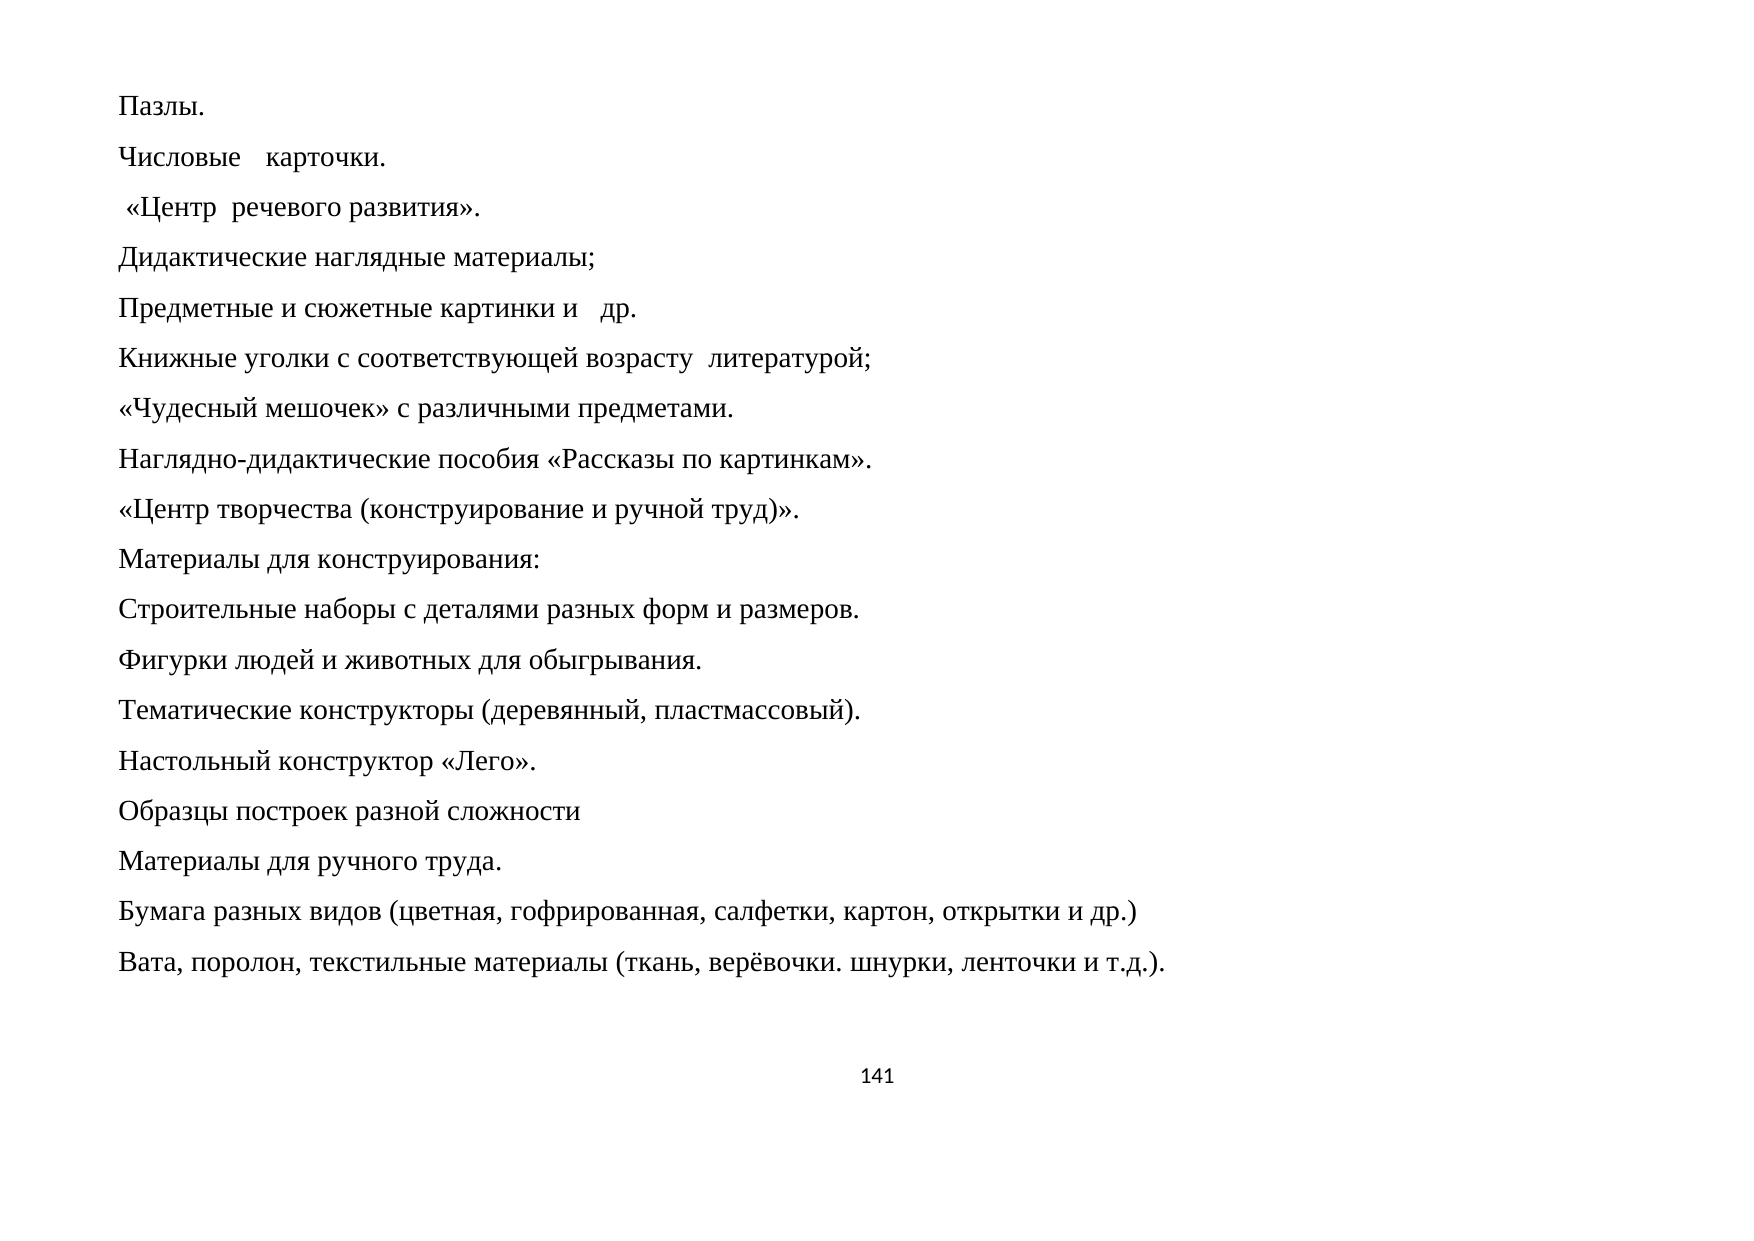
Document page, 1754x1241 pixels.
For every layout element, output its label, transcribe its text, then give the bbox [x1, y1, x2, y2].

text Настольный конструктор «Лего». [118, 743, 1636, 776]
text Числовые карточки. [118, 139, 1636, 172]
text Предметные и сюжетные картинки и др. [118, 290, 1636, 323]
text Бумага разных видов (цветная, гофрированная, салфетки, картон, открытки и др.) [118, 893, 1636, 927]
text Строительные наборы с деталями разных форм и размеров. [118, 592, 1636, 625]
text «Центр речевого развития». [118, 189, 1636, 223]
text Фигурки людей и животных для обыгрывания. [118, 642, 1636, 676]
text Дидактические наглядные материалы; [118, 239, 1636, 273]
text «Чудесный мешочек» с различными предметами. [118, 390, 1636, 424]
text Образцы построек разной сложности [118, 793, 1636, 826]
text Вата, поролон, текстильные материалы (ткань, верёвочки. шнурки, ленточки и т.д.). [118, 944, 1636, 977]
text Тематические конструкторы (деревянный, пластмассовый). [118, 692, 1636, 726]
text Наглядно-дидактические пособия «Рассказы по картинкам». [118, 441, 1636, 474]
text «Центр творчества (конструирование и ручной труд)». [118, 491, 1636, 524]
text Материалы для ручного труда. [118, 843, 1636, 877]
text Книжные уголки с соответствующей возрасту литературой; [118, 340, 1636, 374]
text Пазлы. [118, 88, 1636, 122]
text Материалы для конструирования: [118, 541, 1636, 575]
